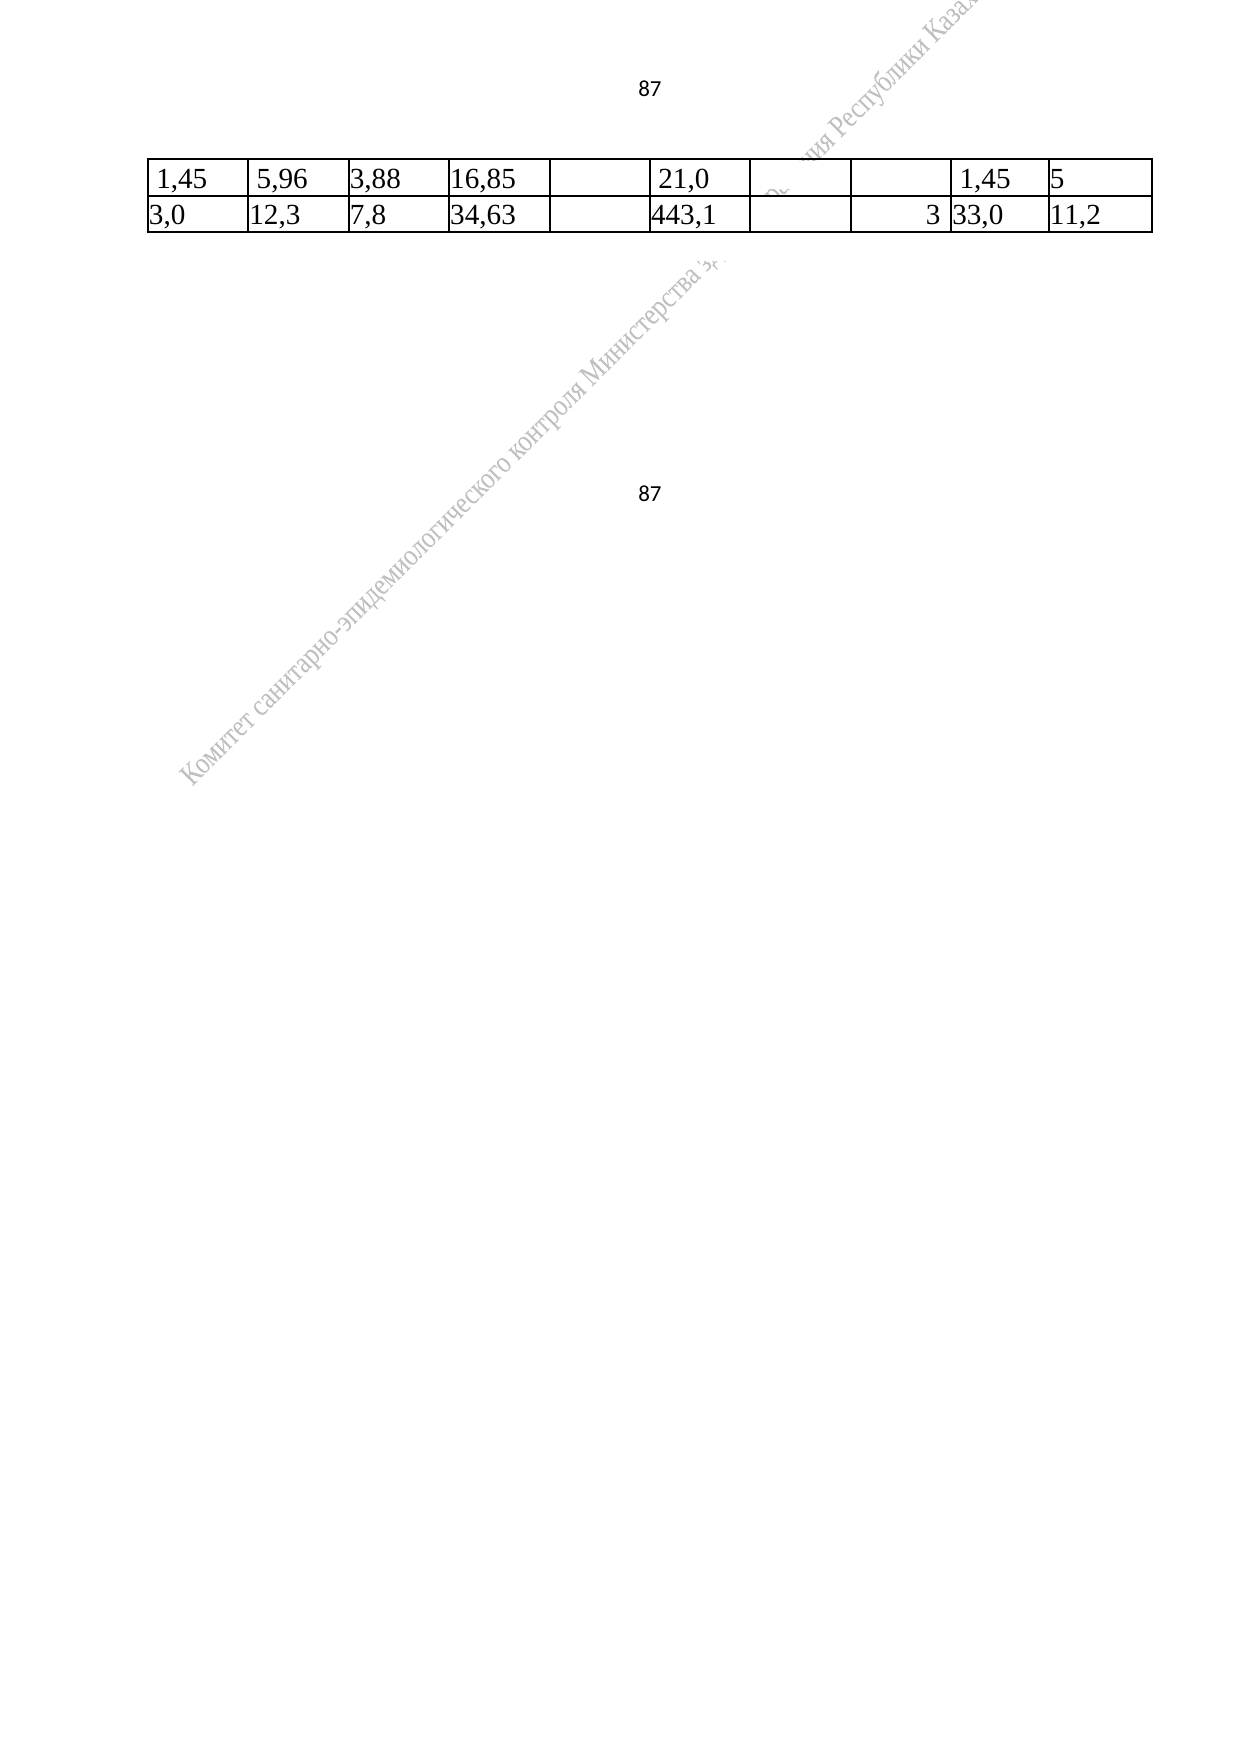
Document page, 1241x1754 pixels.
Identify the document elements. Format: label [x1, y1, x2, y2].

table_cell [551, 189, 649, 194]
table_cell [852, 189, 950, 194]
table_cell [751, 189, 850, 194]
